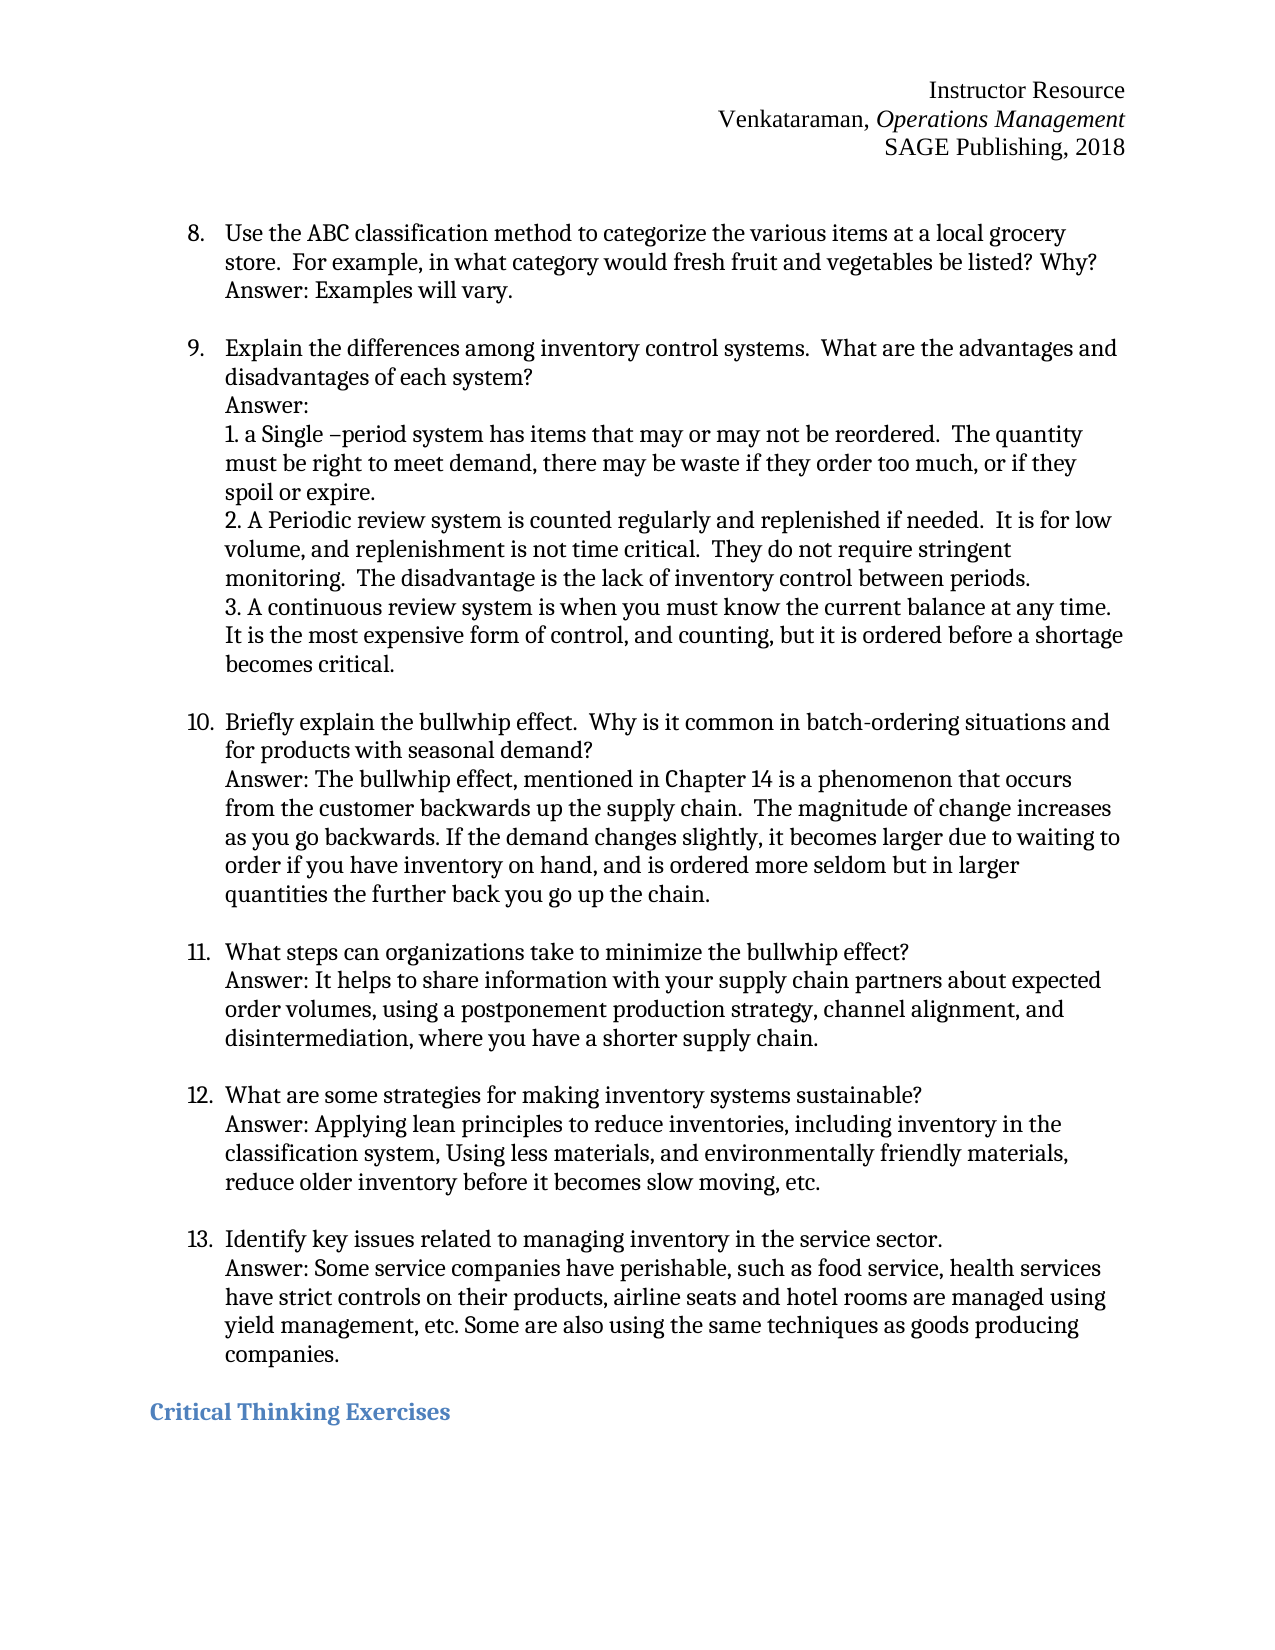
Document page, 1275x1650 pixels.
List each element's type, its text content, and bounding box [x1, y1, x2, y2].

list What steps can organizations take to minimize the bullwhip effect? [187, 937, 1125, 966]
list Answer: It helps to share information with your supply chain partners about expected order volumes, using a postponement production strategy, channel alignment, and disintermediation, where you have a shorter supply chain. [225, 966, 1125, 1052]
list Answer: 1. a Single –period system has items that may or may not be reordered. The quantity must be right to meet demand, there may be waste if they order too much, or if they spoil or expire. 2. A Periodic review system is counted regularly and replenished if needed. It is for low volume, and replenishment is not time critical. They do not require stringent monitoring. The disadvantage is the lack of inventory control between periods. 3. A continuous review system is when you must know the current balance at any time. It is the most expensive form of control, and counting, but it is ordered before a shortage becomes critical. [225, 391, 1125, 679]
list Briefly explain the bullwhip effect. Why is it common in batch-ordering situations and for products with seasonal demand? [187, 707, 1125, 765]
list Identify key issues related to managing inventory in the service sector. [187, 1225, 1125, 1254]
list Answer: Applying lean principles to reduce inventories, including inventory in the classification system, Using less materials, and environmentally friendly materials, reduce older inventory before it becomes slow moving, etc. [225, 1110, 1125, 1196]
list Explain the differences among inventory control systems. What are the advantages and disadvantages of each system? [187, 334, 1125, 391]
list Answer: Some service companies have perishable, such as food service, health services have strict controls on their products, airline seats and hotel rooms are managed using yield management, etc. Some are also using the same techniques as goods producing companies. [225, 1254, 1125, 1369]
text Critical Thinking Exercises [150, 1398, 1125, 1427]
list What are some strategies for making inventory systems sustainable? [187, 1081, 1125, 1110]
list Answer: Examples will vary. [225, 276, 1125, 305]
list Use the ABC classification method to categorize the various items at a local grocery store. For example, in what category would fresh fruit and vegetables be listed? Why? [187, 219, 1125, 276]
list Answer: The bullwhip effect, mentioned in Chapter 14 is a phenomenon that occurs from the customer backwards up the supply chain. The magnitude of change increases as you go backwards. If the demand changes slightly, it becomes larger due to waiting to order if you have inventory on hand, and is ordered more seldom but in larger quantities the further back you go up the chain. [225, 765, 1125, 909]
